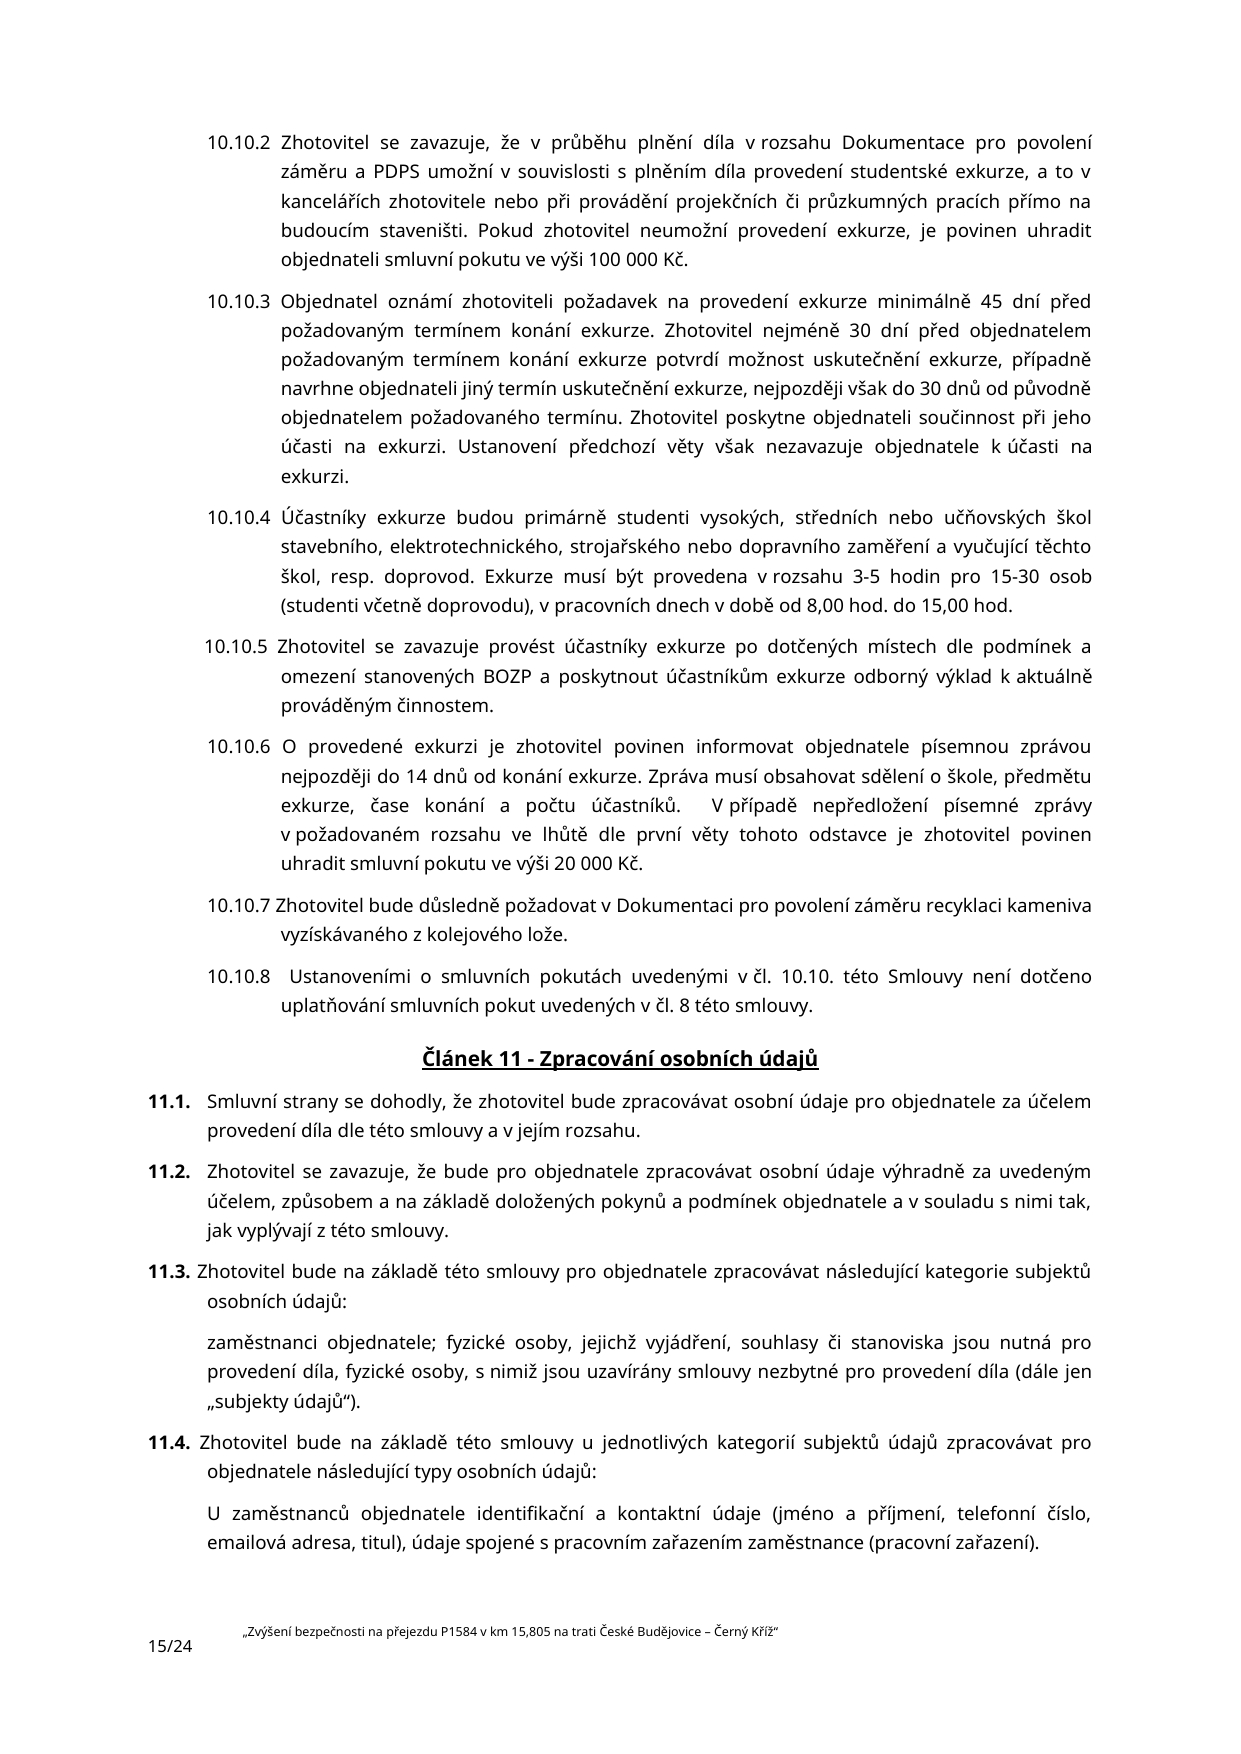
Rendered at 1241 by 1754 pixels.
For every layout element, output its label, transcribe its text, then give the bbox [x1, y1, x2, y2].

text 11.4. Zhotovitel bude na základě této smlouvy u jednotlivých kategorií subjektů údajů zpracovávat pro objednatele následující typy osobních údajů: [148, 1426, 1092, 1485]
subtitle Článek 11 - Zpracování osobních údajů [148, 1043, 1092, 1072]
text 10.10.8 Ustanoveními o smluvních pokutách uvedenými v čl. 10.10. této Smlouvy není dotčeno uplatňování smluvních pokut uvedených v čl. 8 této smlouvy. [207, 960, 1092, 1018]
text 11.2. Zhotovitel se zavazuje, že bude pro objednatele zpracovávat osobní údaje výhradně za uvedeným účelem, způsobem a na základě doložených pokynů a podmínek objednatele a v souladu s nimi tak, jak vyplývají z této smlouvy. [148, 1156, 1092, 1243]
text 10.10.3 Objednatel oznámí zhotoviteli požadavek na provedení exkurze minimálně 45 dní před požadovaným termínem konání exkurze. Zhotovitel nejméně 30 dní před objednatelem požadovaným termínem konání exkurze potvrdí možnost uskutečnění exkurze, případně navrhne objednateli jiný termín uskutečnění exkurze, nejpozději však do 30 dnů od původně objednatelem požadovaného termínu. Zhotovitel poskytne objednateli součinnost při jeho účasti na exkurzi. Ustanovení předchozí věty však nezavazuje objednatele k účasti na exkurzi. [207, 285, 1092, 489]
text 10.10.2 Zhotovitel se zavazuje, že v průběhu plnění díla v rozsahu Dokumentace pro povolení záměru a PDPS umožní v souvislosti s plněním díla provedení studentské exkurze, a to v kancelářích zhotovitele nebo při provádění projekčních či průzkumných pracích přímo na budoucím staveništi. Pokud zhotovitel neumožní provedení exkurze, je povinen uhradit objednateli smluvní pokutu ve výši 100 000 Kč. [207, 126, 1092, 272]
text 10.10.4 Účastníky exkurze budou primárně studenti vysokých, středních nebo učňovských škol stavebního, elektrotechnického, strojařského nebo dopravního zaměření a vyučující těchto škol, resp. doprovod. Exkurze musí být provedena v rozsahu 3-5 hodin pro 15-30 osob (studenti včetně doprovodu), v pracovních dnech v době od 8,00 hod. do 15,00 hod. [207, 501, 1092, 618]
text 11.3. Zhotovitel bude na základě této smlouvy pro objednatele zpracovávat následující kategorie subjektů osobních údajů: [148, 1256, 1092, 1314]
text 11.1. Smluvní strany se dohodly, že zhotovitel bude zpracovávat osobní údaje pro objednatele za účelem provedení díla dle této smlouvy a v jejím rozsahu. [148, 1085, 1092, 1143]
text U zaměstnanců objednatele identifikační a kontaktní údaje (jméno a příjmení, telefonní číslo, emailová adresa, titul), údaje spojené s pracovním zařazením zaměstnance (pracovní zařazení). [207, 1497, 1092, 1556]
text zaměstnanci objednatele; fyzické osoby, jejichž vyjádření, souhlasy či stanoviska jsou nutná pro provedení díla, fyzické osoby, s nimiž jsou uzavírány smlouvy nezbytné pro provedení díla (dále jen „subjekty údajů“). [207, 1326, 1092, 1414]
text 10.10.7 Zhotovitel bude důsledně požadovat v Dokumentaci pro povolení záměru recyklaci kameniva vyzískávaného z kolejového lože. [207, 889, 1092, 947]
text 10.10.6 O provedené exkurzi je zhotovitel povinen informovat objednatele písemnou zprávou nejpozději do 14 dnů od konání exkurze. Zpráva musí obsahovat sdělení o škole, předmětu exkurze, čase konání a počtu účastníků. V případě nepředložení písemné zprávy v požadovaném rozsahu ve lhůtě dle první věty tohoto odstavce je zhotovitel povinen uhradit smluvní pokutu ve výši 20 000 Kč. [207, 731, 1092, 876]
text 10.10.5 Zhotovitel se zavazuje provést účastníky exkurze po dotčených místech dle podmínek a omezení stanovených BOZP a poskytnout účastníkům exkurze odborný výklad k aktuálně prováděným činnostem. [204, 631, 1092, 718]
